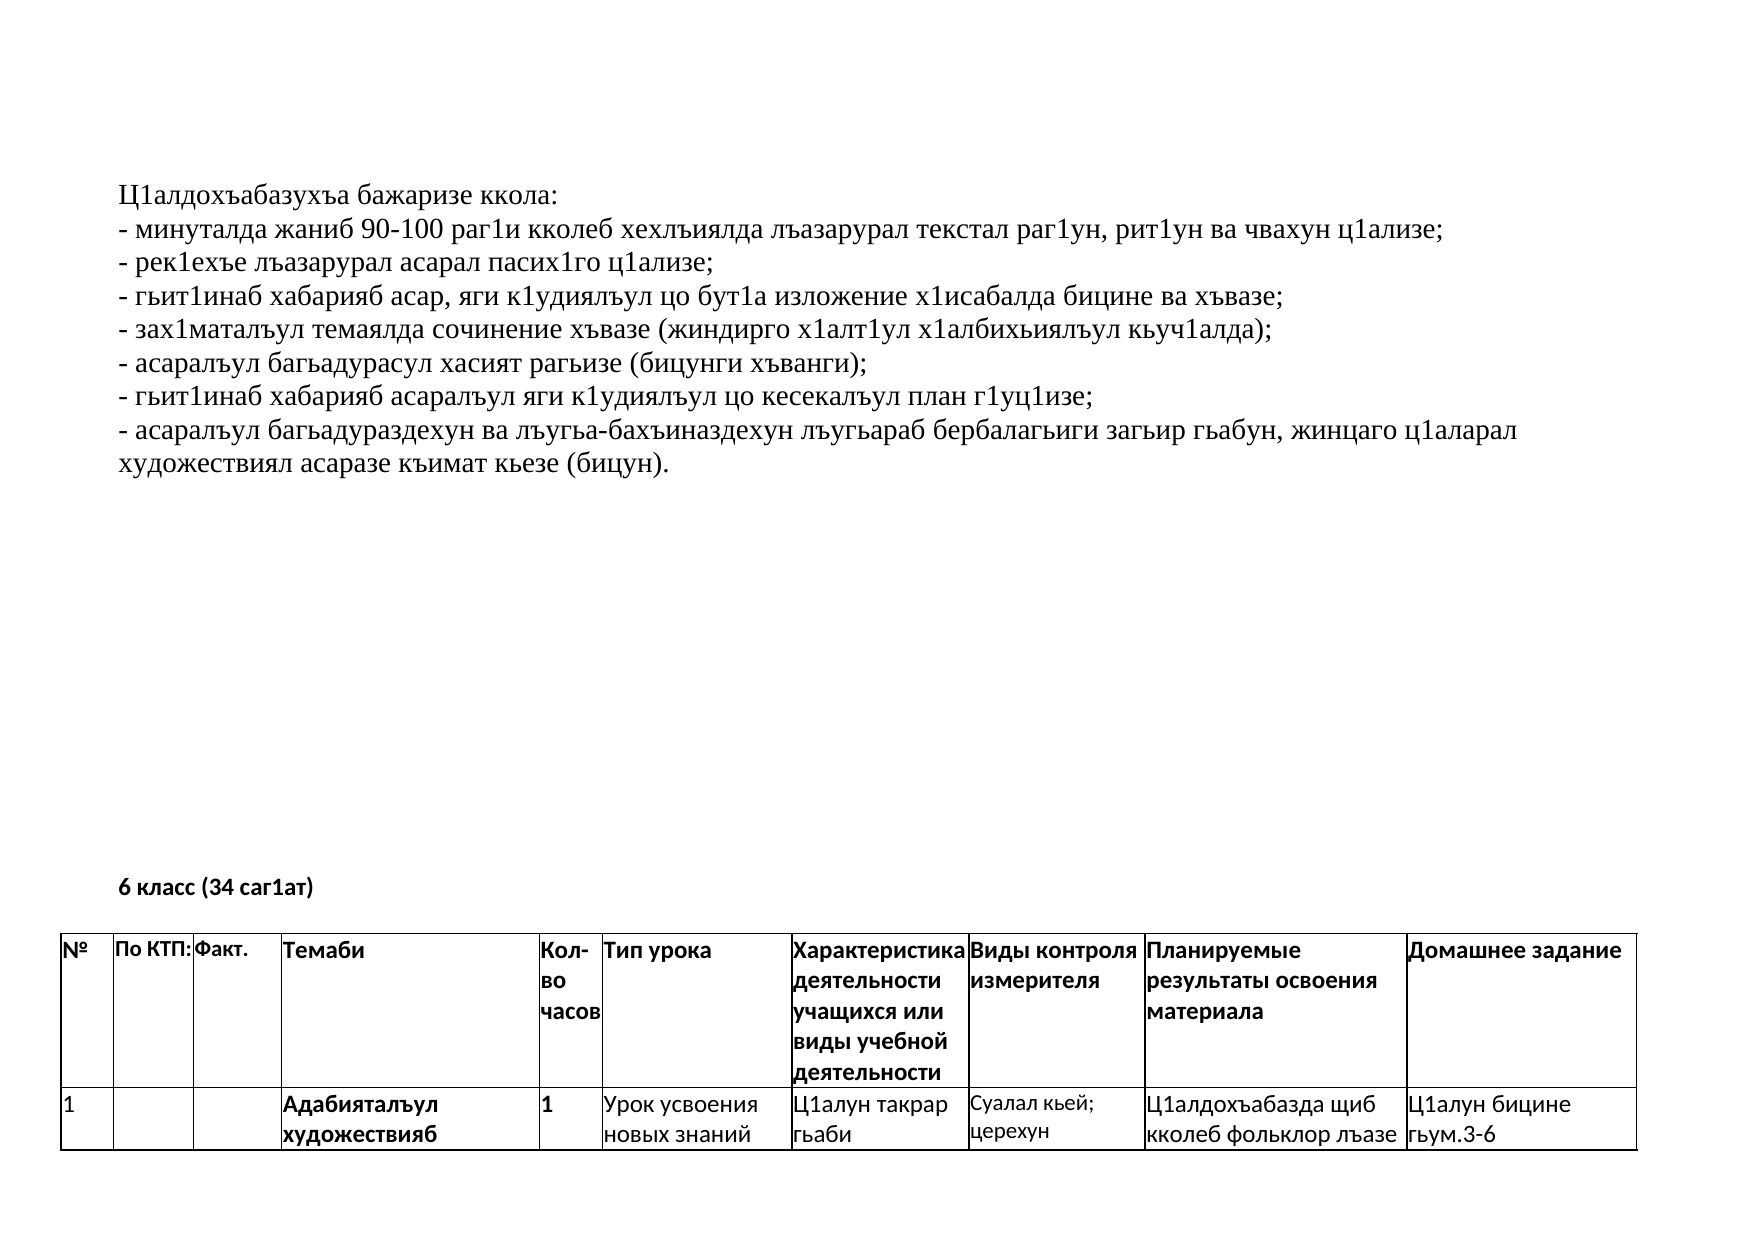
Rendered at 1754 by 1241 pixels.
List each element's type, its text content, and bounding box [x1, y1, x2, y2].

table_cell [194, 1088, 281, 1149]
table_header Планируемые результаты освоения материала [1146, 934, 1406, 1087]
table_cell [282, 1088, 539, 1149]
table_cell Ц1алун такрар гьаби [793, 1088, 968, 1149]
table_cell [1408, 1088, 1636, 1149]
table_header Тип урока [603, 934, 791, 1087]
table_header Домашнее задание [1408, 934, 1636, 1087]
table_header Темаби [282, 934, 539, 1087]
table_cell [970, 1088, 1144, 1149]
text - зах1маталъул темаялда сочинение хъвазе (жиндирго х1алт1ул х1албихьиялъул кьуч1алда); [118, 311, 1636, 345]
table_header № [62, 934, 113, 1087]
text - асаралъул багьадурасул хасият рагьизе (бицунги хъванги); [118, 345, 1636, 378]
text 6 класс (34 саг1ат) [118, 871, 1636, 902]
table_header Кол-во часов [540, 934, 602, 1087]
table_cell 1 [540, 1088, 602, 1149]
text - рек1ехъе лъазарурал асарал пасих1го ц1ализе; [118, 244, 1636, 278]
table_header Характеристика деятельности учащихся или виды учебной деятельности [793, 934, 968, 1087]
text - асаралъул багьадураздехун ва лъугьа-бахъиназдехун лъугьараб бербалагьиги загьир гьабун, жинцаго ц1аларал художествиял асаразе къимат кьезе (бицун). [118, 412, 1636, 479]
text Ц1алдохъабазухъа бажаризе ккола: [118, 177, 1636, 211]
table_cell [1146, 1088, 1406, 1149]
table_cell [114, 1088, 193, 1149]
text - минуталда жаниб 90-100 раг1и кколеб хехлъиялда лъазарурал текстал раг1ун, рит1ун ва чвахун ц1ализе; [118, 211, 1636, 244]
table_header Виды контроля измерителя [970, 934, 1144, 1087]
table_header Факт. [194, 934, 281, 1087]
text - гьит1инаб хабарияб асаралъул яги к1удиялъул цо кесекалъул план г1уц1изе; [118, 378, 1636, 412]
table_cell 1 [62, 1088, 113, 1149]
text - гьит1инаб хабарияб асар, яги к1удиялъул цо бут1а изложение х1исабалда бицине ва хъвазе; [118, 278, 1636, 311]
table_header По КТП: [114, 934, 193, 1087]
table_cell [603, 1088, 791, 1149]
